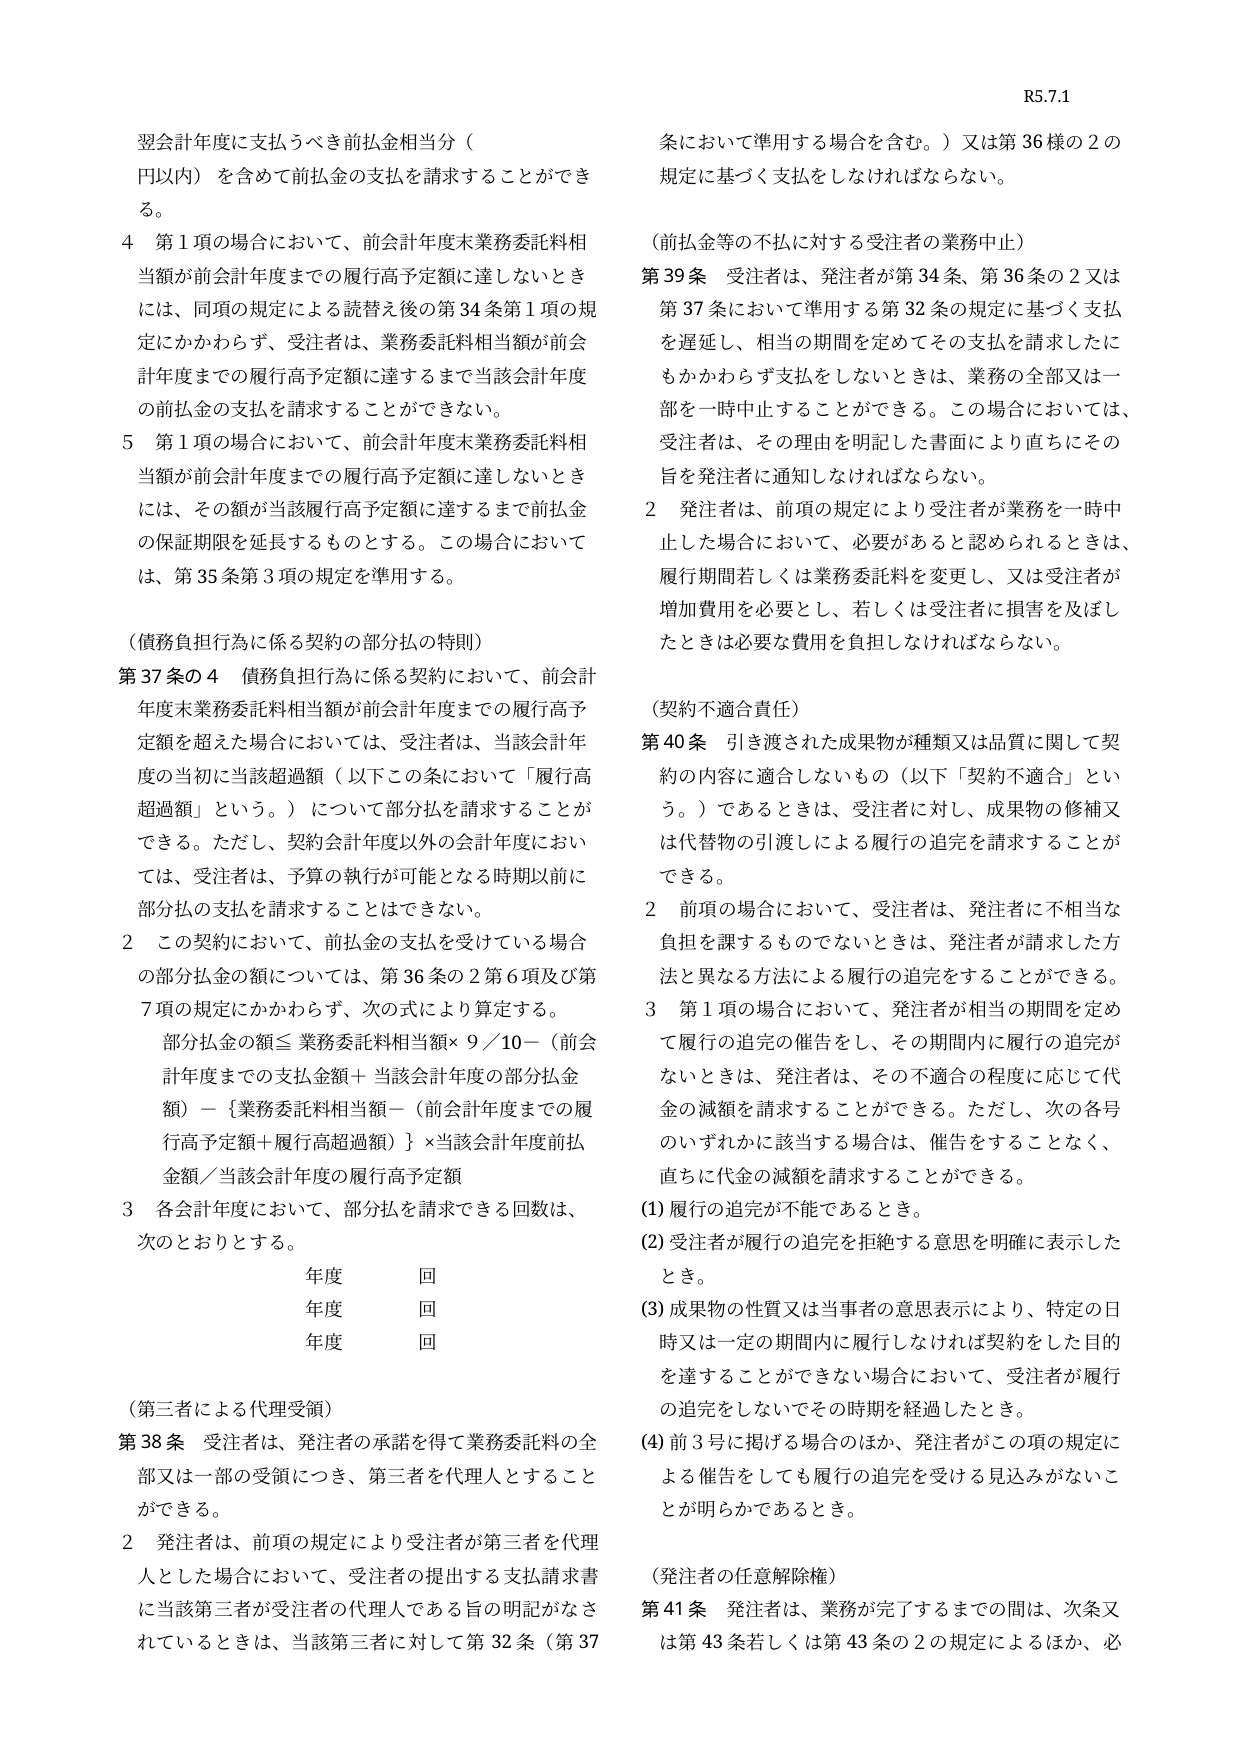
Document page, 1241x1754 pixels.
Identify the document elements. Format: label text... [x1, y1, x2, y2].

text 年度 回 [118, 1258, 599, 1292]
text ５ 第１項の場合において、前会計年度末業務委託料相当額が前会計年度までの履行高予定額に達しないときには、その額が当該履行高予定額に達するまで前払金の保証期限を延長するものとする。この場合においては、第35条第３項の規定を準用する。 [118, 425, 599, 592]
text ２ 前項の場合において、受注者は、発注者に不相当な負担を課するものでないときは、発注者が請求した方法と異なる方法による履行の追完をすることができる。 [641, 892, 1122, 992]
text (3) 成果物の性質又は当事者の意思表示により、特定の日時又は一定の期間内に履行しなければ契約をした目的を達することができない場合において、受注者が履行の追完をしないでその時期を経過したとき。 [641, 1292, 1122, 1425]
text 第38条 受注者は、発注者の承諾を得て業務委託料の全部又は一部の受領につき、第三者を代理人とすることができる。 [118, 1425, 599, 1525]
text ３ 第１項の場合において、契約会計年度に翌会計年度分の前払金を含めて支払う旨が設計図書に定められているときには、同項の規定による読替え後の第34条第１項の規定にかかわらず、受注者は、契約会計年度に翌会計年度に支払うべき前払金相当分（ 円以内） を含めて前払金の支払を請求することができる。 [118, 125, 599, 225]
text （発注者の任意解除権） [641, 1558, 1122, 1592]
text 第37条の４ 債務負担行為に係る契約において、前会計年度末業務委託料相当額が前会計年度までの履行高予定額を超えた場合においては、受注者は、当該会計年度の当初に当該超過額（ 以下この条において「履行高超過額」という。） について部分払を請求することができる。ただし、契約会計年度以外の会計年度においては、受注者は、予算の執行が可能となる時期以前に部分払の支払を請求することはできない。 [118, 658, 599, 925]
text ２ 発注者は、前項の規定により受注者が業務を一時中止した場合において、必要があると認められるときは、履行期間若しくは業務委託料を変更し、又は受注者が増加費用を必要とし、若しくは受注者に損害を及ぼしたときは必要な費用を負担しなければならない。 [641, 492, 1122, 658]
text (4) 前３号に掲げる場合のほか、発注者がこの項の規定による催告をしても履行の追完を受ける見込みがないことが明らかであるとき。 [641, 1425, 1122, 1525]
text ２ 発注者は、前項の規定により受注者が第三者を代理人とした場合において、受注者の提出する支払請求書に当該第三者が受注者の代理人である旨の明記がなされているときは、当該第三者に対して第32条（第37条において準用する場合を含む。）又は第36様の２の規定に基づく支払をしなければならない。 [641, 125, 1122, 192]
text （第三者による代理受領） [118, 1392, 599, 1425]
text ３ 第１項の場合において、発注者が相当の期間を定めて履行の追完の催告をし、その期間内に履行の追完がないときは、発注者は、その不適合の程度に応じて代金の減額を請求することができる。ただし、次の各号のいずれかに該当する場合は、催告をすることなく、直ちに代金の減額を請求することができる。 [641, 992, 1122, 1192]
text 第41条 発注者は、業務が完了するまでの間は、次条又は第43条若しくは第43条の２の規定によるほか、必要があるときは、この契約を解除することができる [641, 1592, 1122, 1658]
text 第39条 受注者は、発注者が第34条、第36条の２又は第37条において準用する第32条の規定に基づく支払を遅延し、相当の期間を定めてその支払を請求したにもかかわらず支払をしないときは、業務の全部又は一部を一時中止することができる。この場合においては、受注者は、その理由を明記した書面により直ちにその旨を発注者に通知しなければならない。 [641, 258, 1122, 492]
text 第40条 引き渡された成果物が種類又は品質に関して契約の内容に適合しないもの（以下「契約不適合」という。）であるときは、受注者に対し、成果物の修補又は代替物の引渡しによる履行の追完を請求することができる。 [641, 725, 1122, 892]
text ２ この契約において、前払金の支払を受けている場合の部分払金の額については、第36条の２第６項及び第７項の規定にかかわらず、次の式により算定する。 [118, 925, 599, 1025]
text 年度 回 [118, 1292, 599, 1325]
text ３ 各会計年度において、部分払を請求できる回数は、次のとおりとする。 [118, 1192, 599, 1258]
text 部分払金の額≦ 業務委託料相当額× ９／10－（前会計年度までの支払金額＋ 当該会計年度の部分払金額）－｛業務委託料相当額－（前会計年度までの履行高予定額＋履行高超過額）｝×当該会計年度前払金額／当該会計年度の履行高予定額 [162, 1025, 599, 1192]
text （前払金等の不払に対する受注者の業務中止） [641, 225, 1122, 258]
text ２ 発注者は、前項の規定により受注者が第三者を代理人とした場合において、受注者の提出する支払請求書に当該第三者が受注者の代理人である旨の明記がなされているときは、当該第三者に対して第32条（第37条において準用する場合を含む。）又は第36様の２の規定に基づく支払をしなければならない。 [118, 1525, 599, 1658]
text (2) 受注者が履行の追完を拒絶する意思を明確に表示したとき。 [641, 1225, 1122, 1292]
text (1) 履行の追完が不能であるとき。 [641, 1192, 1122, 1225]
text ４ 第１項の場合において、前会計年度末業務委託料相当額が前会計年度までの履行高予定額に達しないときには、同項の規定による読替え後の第34条第１項の規定にかかわらず、受注者は、業務委託料相当額が前会計年度までの履行高予定額に達するまで当該会計年度の前払金の支払を請求することができない。 [118, 225, 599, 425]
text 年度 回 [118, 1325, 599, 1358]
text （債務負担行為に係る契約の部分払の特則） [118, 625, 599, 658]
text （契約不適合責任） [641, 692, 1122, 725]
